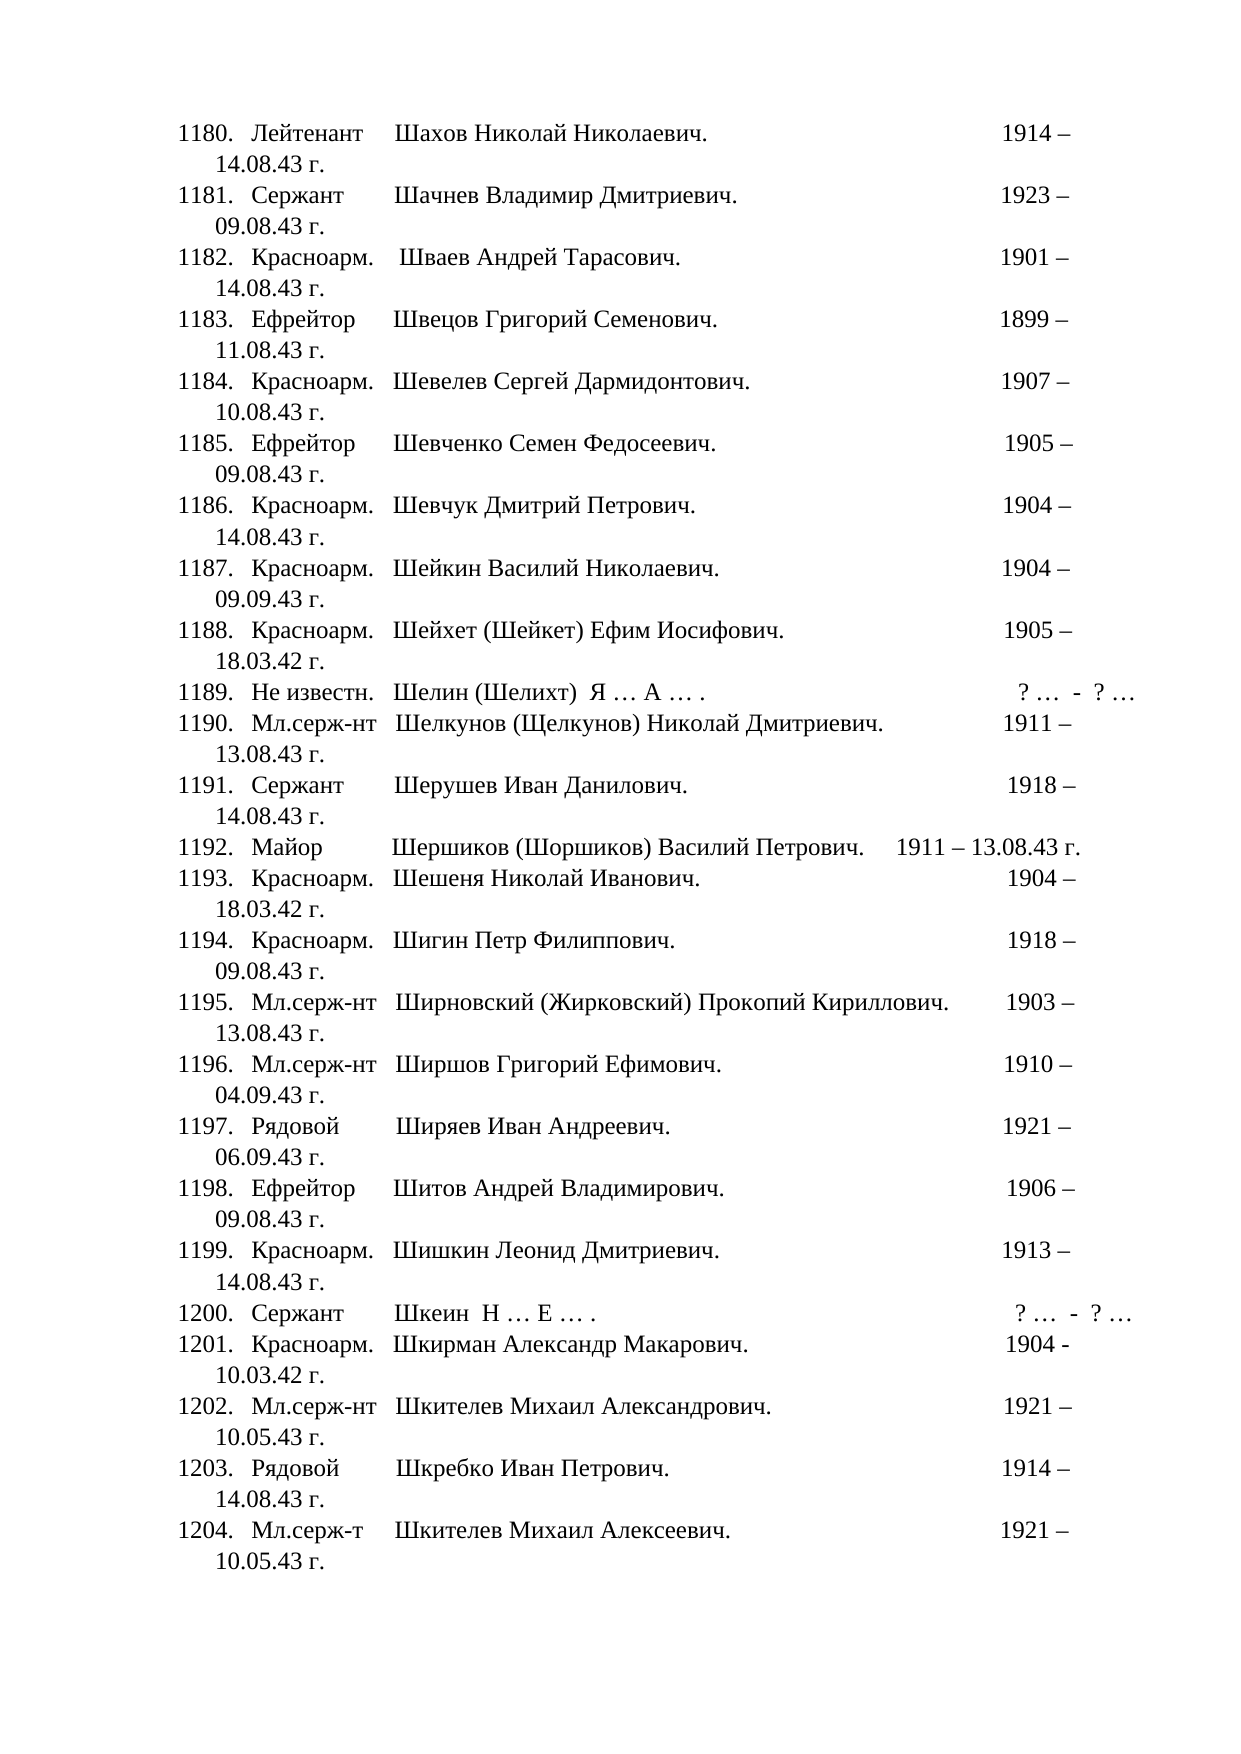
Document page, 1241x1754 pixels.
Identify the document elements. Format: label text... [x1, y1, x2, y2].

list Мл.серж-нт Ширшов Григорий Ефимович. 1910 – 04.09.43 г. [177, 1049, 1152, 1109]
list Ефрейтор Шевченко Семен Федосеевич. 1905 – 09.08.43 г. [177, 428, 1152, 488]
list Красноарм. Шкирман Александр Макарович. 1904 - 10.03.42 г. [177, 1329, 1152, 1388]
list Рядовой Шкребко Иван Петрович. 1914 – 14.08.43 г. [177, 1453, 1152, 1513]
list Мл.серж-нт Ширновский (Жирковский) Прокопий Кириллович. 1903 – 13.08.43 г. [177, 987, 1152, 1047]
list Ефрейтор Шитов Андрей Владимирович. 1906 – 09.08.43 г. [177, 1173, 1152, 1233]
list Красноарм. Шевчук Дмитрий Петрович. 1904 – 14.08.43 г. [177, 491, 1152, 550]
list Красноарм. Шейкин Василий Николаевич. 1904 – 09.09.43 г. [177, 553, 1152, 612]
list Лейтенант Шахов Николай Николаевич. 1914 – 14.08.43 г. [177, 118, 1152, 178]
list Красноарм. Шешеня Николай Иванович. 1904 – 18.03.42 г. [177, 863, 1152, 923]
list Не известн. Шелин (Шелихт) Я … А … . ? … - ? … [177, 677, 1152, 706]
list Ефрейтор Швецов Григорий Семенович. 1899 – 11.08.43 г. [177, 304, 1152, 364]
list Мл.серж-нт Шкителев Михаил Александрович. 1921 – 10.05.43 г. [177, 1391, 1152, 1451]
list Майор Шершиков (Шоршиков) Василий Петрович. 1911 – 13.08.43 г. [177, 832, 1152, 861]
list Красноарм. Шишкин Леонид Дмитриевич. 1913 – 14.08.43 г. [177, 1236, 1152, 1295]
list Красноарм. Шигин Петр Филиппович. 1918 – 09.08.43 г. [177, 925, 1152, 985]
list Красноарм. Шевелев Сергей Дармидонтович. 1907 – 10.08.43 г. [177, 366, 1152, 426]
list Сержант Шкеин Н … Е … . ? … - ? … [177, 1298, 1152, 1326]
list Сержант Шерушев Иван Данилович. 1918 – 14.08.43 г. [177, 770, 1152, 830]
list Красноарм. Шваев Андрей Тарасович. 1901 – 14.08.43 г. [177, 242, 1152, 302]
list Мл.серж-т Шкителев Михаил Алексеевич. 1921 – 10.05.43 г. [177, 1515, 1152, 1575]
list Сержант Шачнев Владимир Дмитриевич. 1923 – 09.08.43 г. [177, 180, 1152, 240]
list Мл.серж-нт Шелкунов (Щелкунов) Николай Дмитриевич. 1911 – 13.08.43 г. [177, 708, 1152, 768]
list Рядовой Ширяев Иван Андреевич. 1921 – 06.09.43 г. [177, 1111, 1152, 1171]
list Красноарм. Шейхет (Шейкет) Ефим Иосифович. 1905 – 18.03.42 г. [177, 615, 1152, 674]
